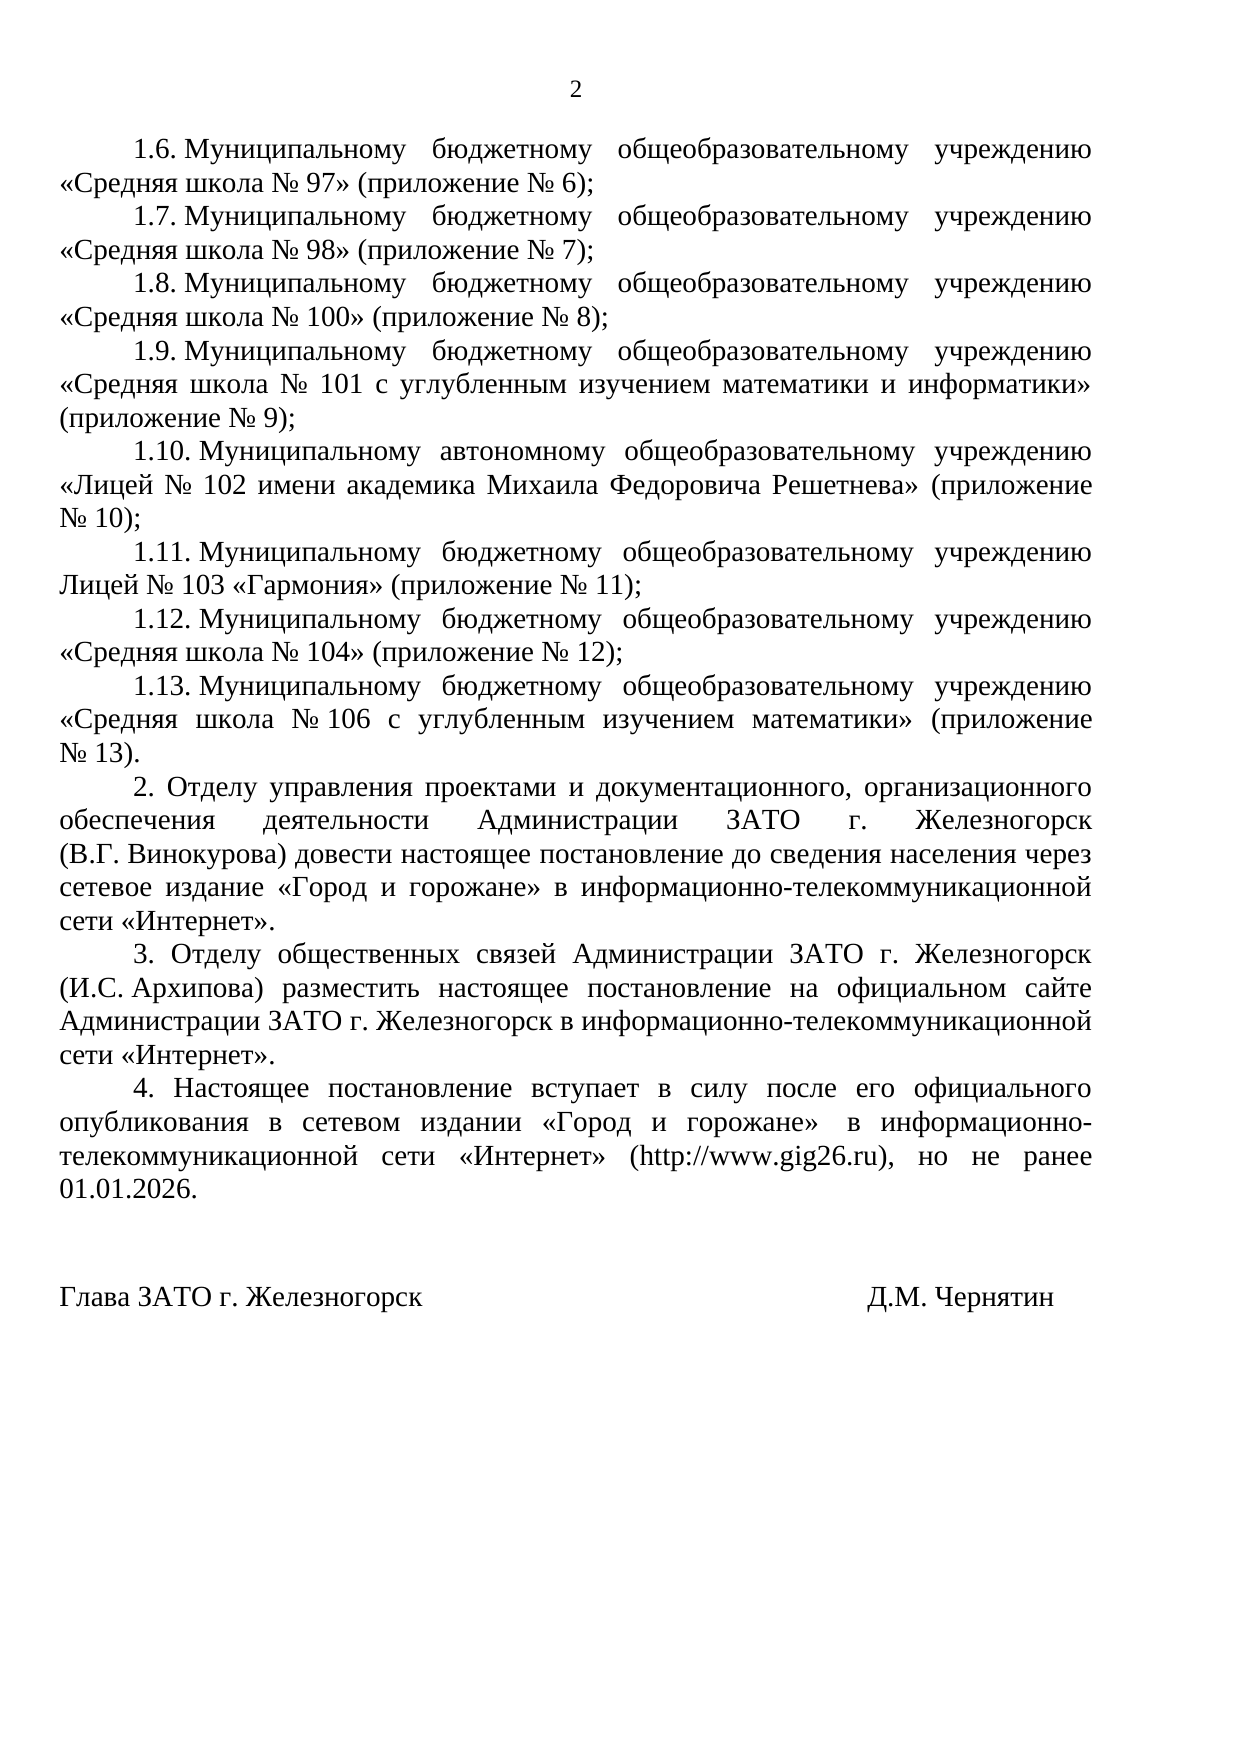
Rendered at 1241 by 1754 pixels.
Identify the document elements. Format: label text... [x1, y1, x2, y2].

text 1.10. Муниципальному автономному общеобразовательному учреждению «Лицей № 102 имени академика Михаила Федоровича Решетнева» (приложение № 10); [59, 433, 1092, 534]
text 1.13. Муниципальному бюджетному общеобразовательному учреждению «Средняя школа № 106 с углубленным изучением математики» (приложение № 13). [59, 668, 1092, 769]
text 1.9. Муниципальному бюджетному общеобразовательному учреждению «Средняя школа № 101 с углубленным изучением математики и информатики» (приложение № 9); [59, 333, 1092, 433]
text 4. Настоящее постановление вступает в силу после его официального опубликования в сетевом издании «Город и горожане» в информационно-телекоммуникационной сети «Интернет» (http://www.gig26.ru), но не ранее 01.01.2026. [59, 1071, 1092, 1205]
text 2. Отделу управления проектами и документационного, организационного обеспечения деятельности Администрации ЗАТО г. Железногорск (В.Г. Винокурова) довести настоящее постановление до сведения населения через сетевое издание «Город и горожане» в информационно-телекоммуникационной сети «Интернет». [59, 769, 1092, 936]
text Глава ЗАТО г. Железногорск Д.М. Чернятин [59, 1279, 1181, 1313]
text 3. Отделу общественных связей Администрации ЗАТО г. Железногорск (И.С. Архипова) разместить настоящее постановление на официальном сайте Администрации ЗАТО г. Железногорск в информационно-телекоммуникационной сети «Интернет». [59, 936, 1092, 1071]
text 1.6. Муниципальному бюджетному общеобразовательному учреждению «Средняя школа № 97» (приложение № 6); [59, 131, 1092, 198]
text 1.7. Муниципальному бюджетному общеобразовательному учреждению «Средняя школа № 98» (приложение № 7); [59, 198, 1092, 266]
text 1.12. Муниципальному бюджетному общеобразовательному учреждению «Средняя школа № 104» (приложение № 12); [59, 601, 1092, 668]
text 1.8. Муниципальному бюджетному общеобразовательному учреждению «Средняя школа № 100» (приложение № 8); [59, 266, 1092, 333]
text 1.11. Муниципальному бюджетному общеобразовательному учреждению Лицей № 103 «Гармония» (приложение № 11); [59, 534, 1092, 601]
